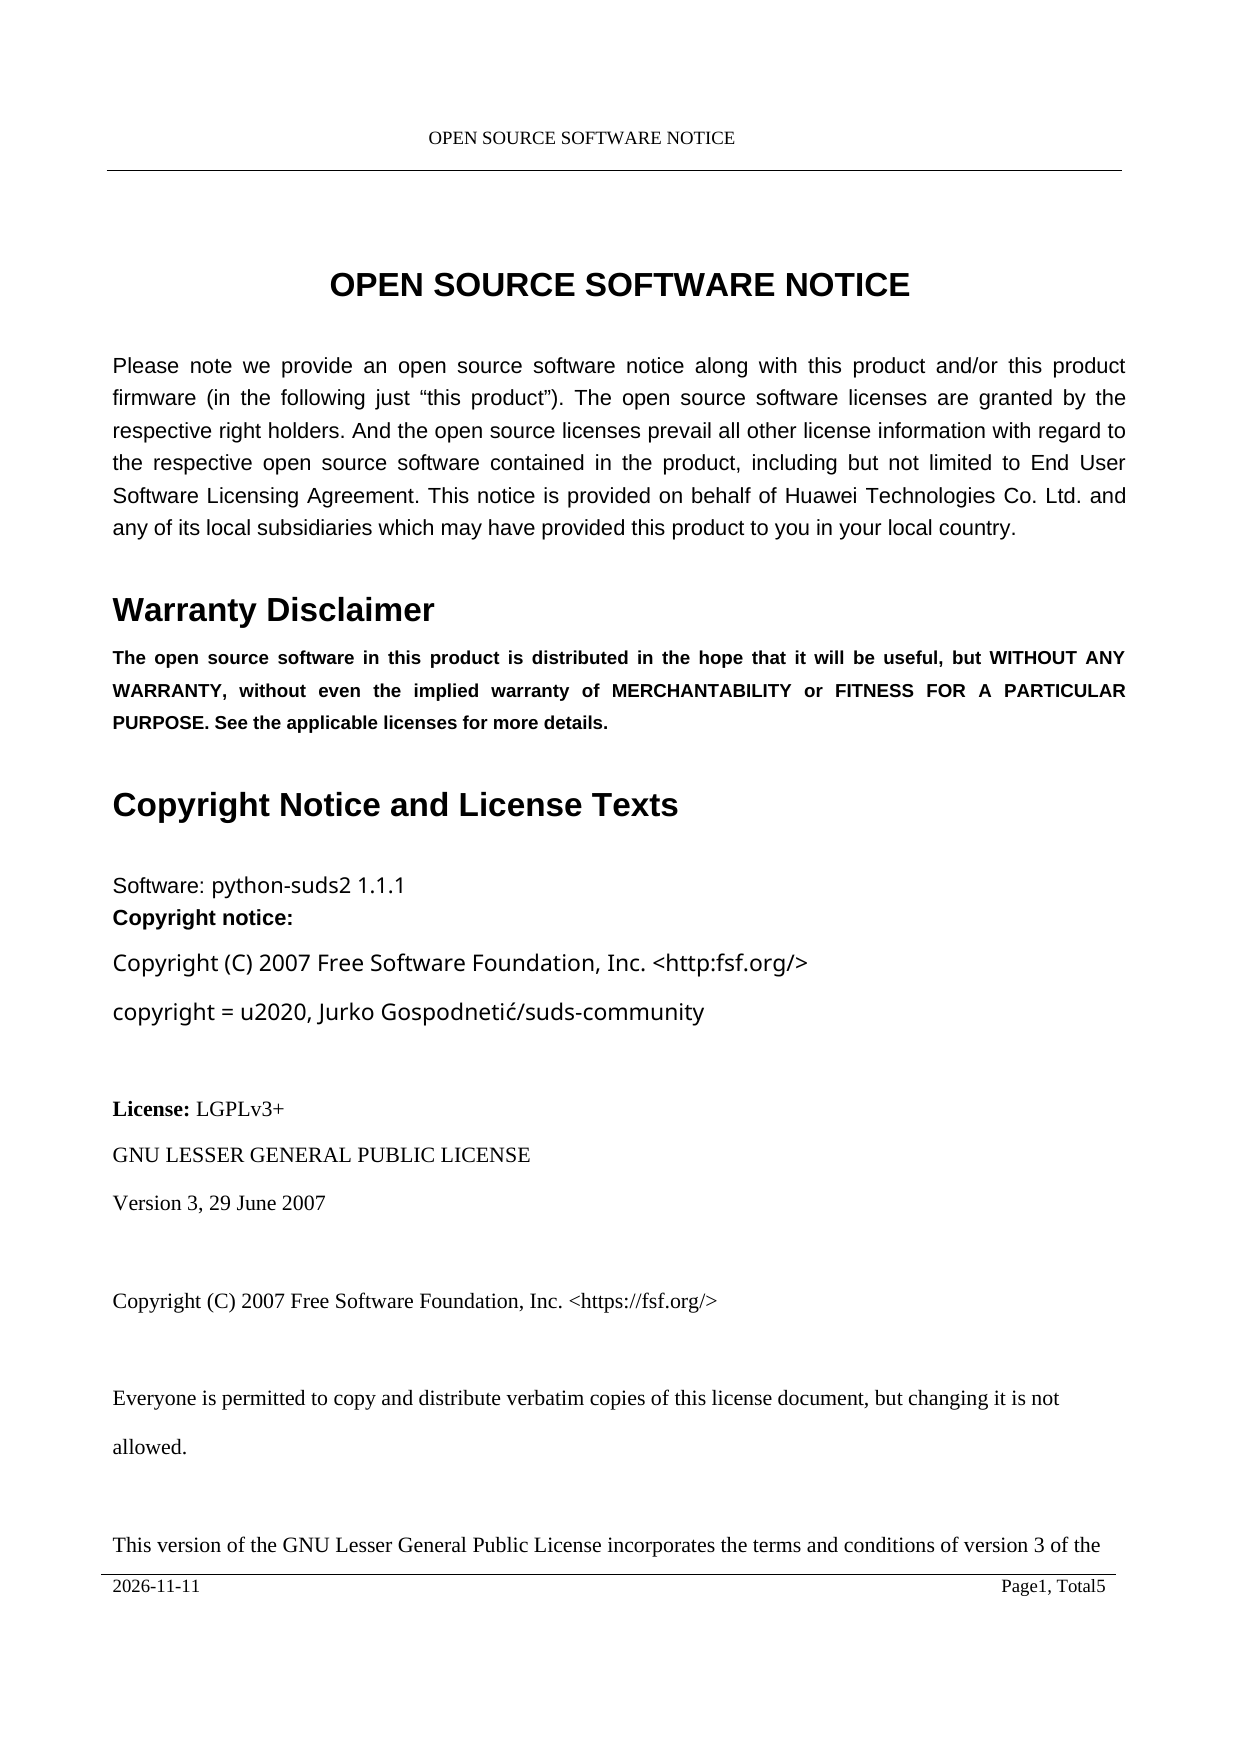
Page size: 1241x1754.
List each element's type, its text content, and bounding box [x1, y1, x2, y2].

text Copyright (C) 2007 Free Software Foundation, Inc. <http:fsf.org/> copyright = u2020, Jurko Gospodnetić/suds-community [112, 947, 1128, 1077]
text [112, 1138, 1128, 1560]
text Copyright Notice and License Texts [112, 771, 1128, 836]
text OPEN SOURCE SOFTWARE NOTICE [112, 251, 1128, 316]
text Please note we provide an open source software notice along with this product and/or this product firmware (in the following just “this product”). The open source software licenses are granted by the respective right holders. And the open source licenses prevail all other license information with regard to the respective open source software contained in the product, including but not limited to End User Software Licensing Agreement. This notice is provided on behalf of Huawei Technologies Co. Ltd. and any of its local subsidiaries which may have provided this product to you in your local country. [112, 349, 1128, 544]
text Copyright notice: [112, 901, 1128, 934]
text The open source software in this product is distributed in the hope that it will be useful, but WITHOUT ANY WARRANTY, without even the implied warranty of MERCHANTABILITY or FITNESS FOR A PARTICULAR PURPOSE. See the applicable licenses for more details. [112, 641, 1128, 739]
text Software: python-suds2 1.1.1 [112, 869, 1128, 901]
text Warranty Disclaimer [112, 576, 1128, 641]
text License: LGPLv3+ [112, 1093, 1128, 1125]
